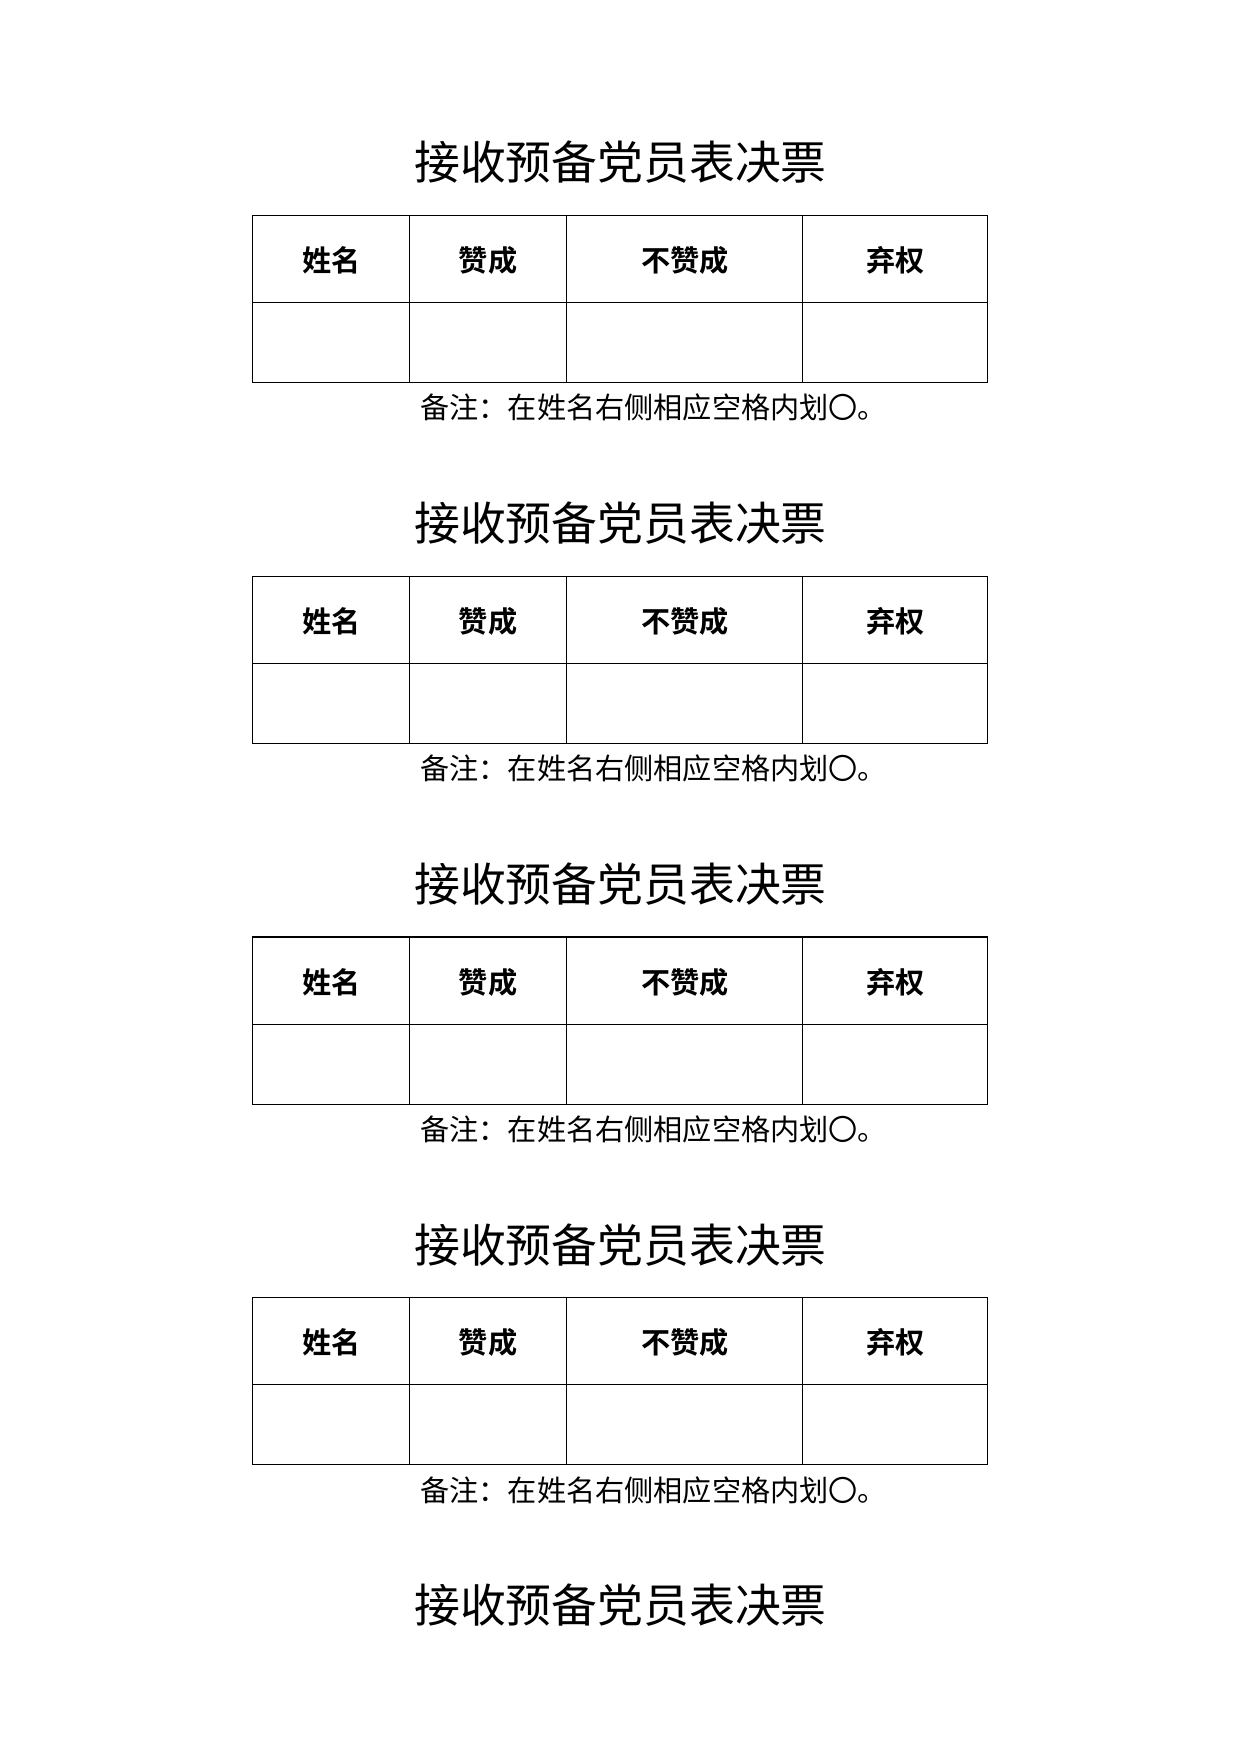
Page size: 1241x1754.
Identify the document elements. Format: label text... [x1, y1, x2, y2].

table_header 不赞成 [567, 1298, 802, 1384]
list 接收预备党员表决票 [187, 114, 1053, 206]
table_header 不赞成 [567, 938, 802, 1023]
table_header 不赞成 [567, 216, 802, 302]
table_header 姓名 [253, 1298, 409, 1384]
table_cell [567, 664, 802, 743]
table_cell [253, 664, 409, 743]
table_header 姓名 [253, 938, 409, 1023]
table_header 姓名 [253, 577, 409, 663]
table_cell [253, 303, 409, 382]
table_header 弃权 [803, 1298, 987, 1384]
list 接收预备党员表决票 [187, 475, 1053, 566]
table_header 弃权 [803, 216, 987, 302]
table_header 弃权 [803, 577, 987, 663]
table_header 姓名 [253, 216, 409, 302]
table_cell [410, 1025, 566, 1104]
text 备注：在姓名右侧相应空格内划〇。 [254, 744, 1053, 790]
table_cell [567, 1025, 802, 1104]
list 接收预备党员表决票 [187, 1557, 1053, 1648]
table_cell [803, 664, 987, 743]
table_header 赞成 [410, 1298, 566, 1384]
table_cell [567, 1385, 802, 1464]
table_cell [803, 303, 987, 382]
table_cell [410, 303, 566, 382]
table_header 弃权 [803, 938, 987, 1023]
list 接收预备党员表决票 [187, 1196, 1053, 1288]
table_header 赞成 [410, 216, 566, 302]
table_cell [253, 1385, 409, 1464]
list 接收预备党员表决票 [187, 836, 1053, 927]
table_cell [253, 1025, 409, 1104]
table_cell [803, 1385, 987, 1464]
table_header 不赞成 [567, 577, 802, 663]
table_cell [567, 303, 802, 382]
text 备注：在姓名右侧相应空格内划〇。 [254, 1465, 1053, 1511]
text 备注：在姓名右侧相应空格内划〇。 [254, 383, 1053, 429]
table_header 赞成 [410, 577, 566, 663]
table_cell [803, 1025, 987, 1104]
text 备注：在姓名右侧相应空格内划〇。 [254, 1105, 1053, 1150]
table_cell [410, 1385, 566, 1464]
table_header 赞成 [410, 938, 566, 1023]
table_cell [410, 664, 566, 743]
